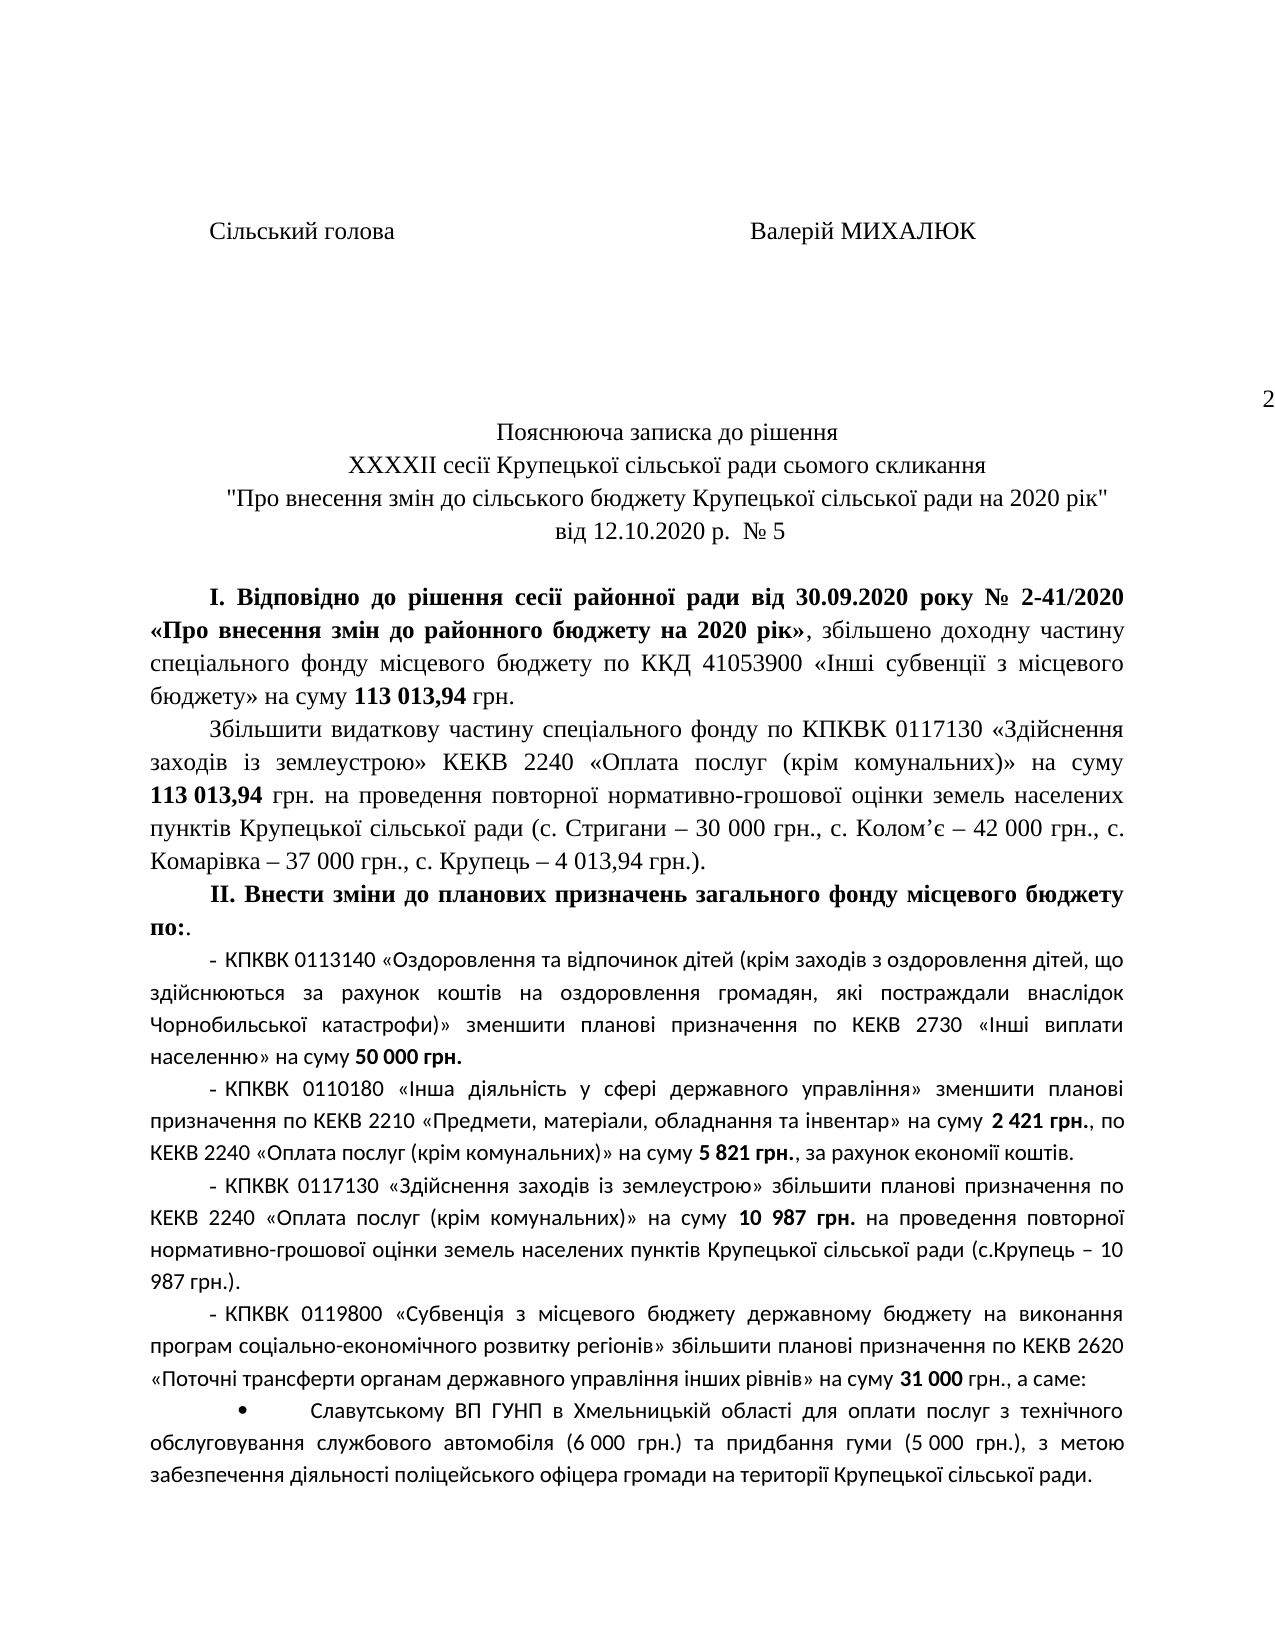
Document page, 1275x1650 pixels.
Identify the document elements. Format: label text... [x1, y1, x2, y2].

text 2 [1123, 384, 1274, 413]
list Славутському ВП ГУНП в Хмельницькій області для оплати послуг з технічного обслуговування службового автомобіля (6 000 грн.) та придбання гуми (5 000 грн.), з метою забезпечення діяльності поліцейського офіцера громади на території Крупецької сільської ради. [150, 1396, 1125, 1488]
text ІІ. Внести зміни до планових призначень загального фонду місцевого бюджету по:. [150, 879, 1125, 941]
text від 12.10.2020 р. № 5 [150, 516, 1125, 545]
list КПКВК 0110180 «Інша діяльність у сфері державного управління» зменшити планові призначення по КЕКВ 2210 «Предмети, матеріали, обладнання та інвентар» на суму 2 421 грн., по КЕКВ 2240 «Оплата послуг (крім комунальних)» на суму 5 821 грн., за рахунок економії коштів. [150, 1074, 1125, 1167]
text Сільський голова Валерій МИХАЛЮК [150, 216, 1125, 245]
list КПКВК 0113140 «Оздоровлення та відпочинок дітей (крім заходів з оздоровлення дітей, що здійснюються за рахунок коштів на оздоровлення громадян, які постраждали внаслідок Чорнобильської катастрофи)» зменшити планові призначення по КЕКВ 2730 «Інші виплати населенню» на суму 50 000 грн. [150, 945, 1125, 1070]
text XXXXІІ сесії Крупецької сільської ради сьомого скликання [150, 450, 1125, 479]
text Пояснююча записка до рішення [150, 417, 1125, 446]
text І. Відповідно до рішення сесії районної ради від 30.09.2020 року № 2-41/2020 «Про внесення змін до районного бюджету на 2020 рік», збільшено доходну частину спеціального фонду місцевого бюджету по ККД 41053900 «Інші субвенції з місцевого бюджету» на суму 113 013,94 грн. [150, 582, 1125, 710]
list КПКВК 0119800 «Субвенція з місцевого бюджету державному бюджету на виконання програм соціально-економічного розвитку регіонів» збільшити планові призначення по КЕКВ 2620 «Поточні трансферти органам державного управління інших рівнів» на суму 31 000 грн., а саме: [150, 1299, 1125, 1392]
text "Про внесення змін до сільського бюджету Крупецької сільської ради на 2020 рік" [150, 483, 1125, 512]
text Збільшити видаткову частину спеціального фонду по КПКВК 0117130 «Здійснення заходів із землеустрою» КЕКВ 2240 «Оплата послуг (крім комунальних)» на суму 113 013,94 грн. на проведення повторної нормативно-грошової оцінки земель населених пунктів Крупецької сільської ради (с. Стригани – 30 000 грн., с. Колом’є – 42 000 грн., с. Комарівка – 37 000 грн., с. Крупець – 4 013,94 грн.). [150, 714, 1125, 875]
list КПКВК 0117130 «Здійснення заходів із землеустрою» збільшити планові призначення по КЕКВ 2240 «Оплата послуг (крім комунальних)» на суму 10 987 грн. на проведення повторної нормативно-грошової оцінки земель населених пунктів Крупецької сільської ради (с.Крупець – 10 987 грн.). [150, 1171, 1125, 1295]
